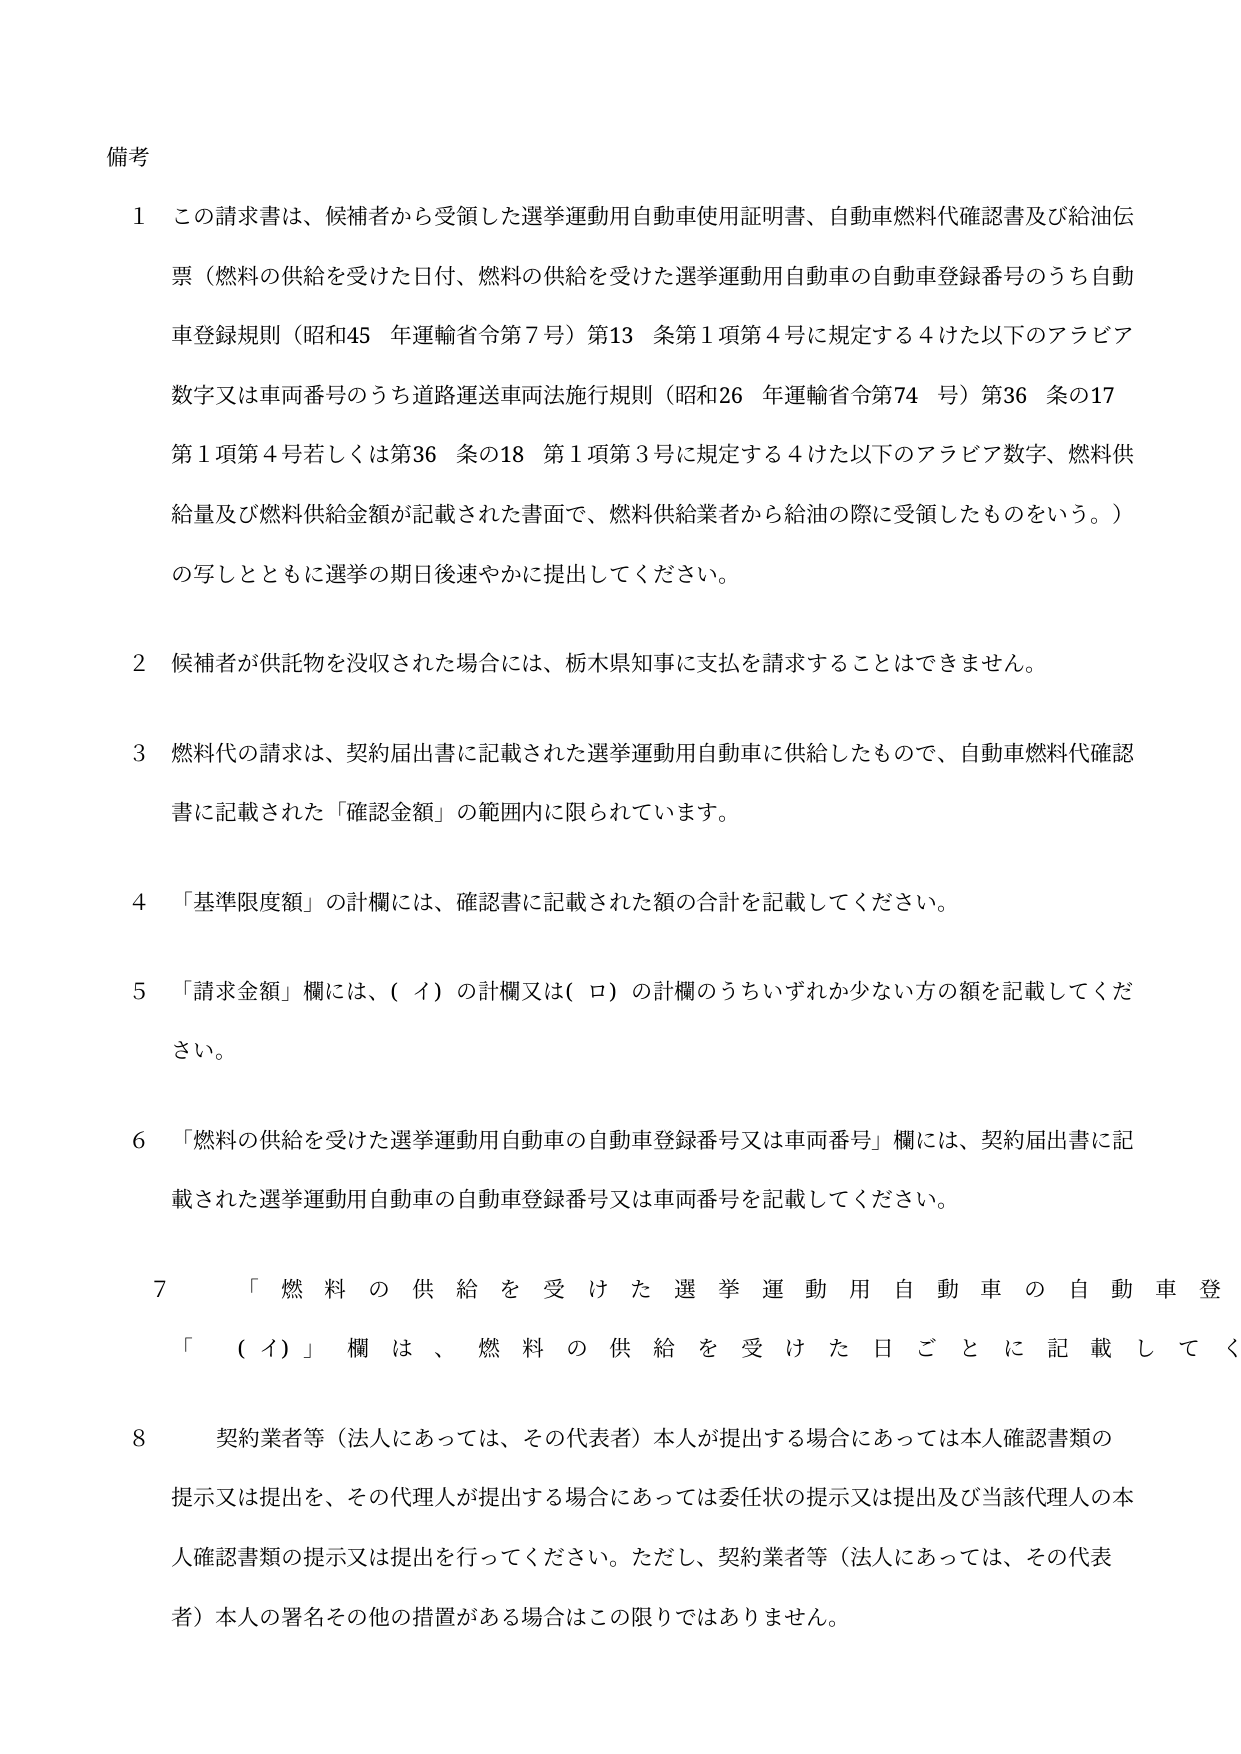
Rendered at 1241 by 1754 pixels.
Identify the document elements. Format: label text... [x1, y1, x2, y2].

text ５ 「請求金額」欄には、(イ)の計欄又は(ロ)の計欄のうちいずれか少ない方の額を記載してください。 [106, 960, 1134, 1079]
text 備考 [106, 126, 1134, 185]
text ３ 燃料代の請求は、契約届出書に記載された選挙運動用自動車に供給したもので、自動車燃料代確認書に記載された「確認金額」の範囲内に限られています。 [106, 722, 1134, 841]
text ６ 「燃料の供給を受けた選挙運動用自動車の自動車登録番号又は車両番号」欄には、契約届出書に記載された選挙運動用自動車の自動車登録番号又は車両番号を記載してください。 [106, 1109, 1134, 1228]
text ８ 契約業者等（法人にあっては、その代表者）本人が提出する場合にあっては本人確認書類の提示又は提出を、その代理人が提出する場合にあっては委任状の提示又は提出及び当該代理人の本人確認書類の提示又は提出を行ってください。ただし、契約業者等（法人にあっては、その代表者）本人の署名その他の措置がある場合はこの限りではありません。 [128, 1407, 1134, 1645]
text ７ 「燃料の供給を受けた選挙運動用自動車の自動車登録番号又は車両番号」欄及び「(イ)」欄は、燃料の供給を受けた日ごとに記載してください。 [106, 1258, 1134, 1377]
text １ この請求書は、候補者から受領した選挙運動用自動車使用証明書、自動車燃料代確認書及び給油伝票（燃料の供給を受けた日付、燃料の供給を受けた選挙運動用自動車の自動車登録番号のうち自動車登録規則（昭和45年運輸省令第７号）第13条第１項第４号に規定する４けた以下のアラビア数字又は車両番号のうち道路運送車両法施行規則（昭和26年運輸省令第74号）第36条の17第１項第４号若しくは第36条の18第１項第３号に規定する４けた以下のアラビア数字、燃料供給量及び燃料供給金額が記載された書面で、燃料供給業者から給油の際に受領したものをいう。）の写しとともに選挙の期日後速やかに提出してください。 [106, 185, 1134, 602]
text ４ 「基準限度額」の計欄には、確認書に記載された額の合計を記載してください。 [106, 871, 1134, 930]
text ２ 候補者が供託物を没収された場合には、栃木県知事に支払を請求することはできません。 [106, 632, 1134, 692]
